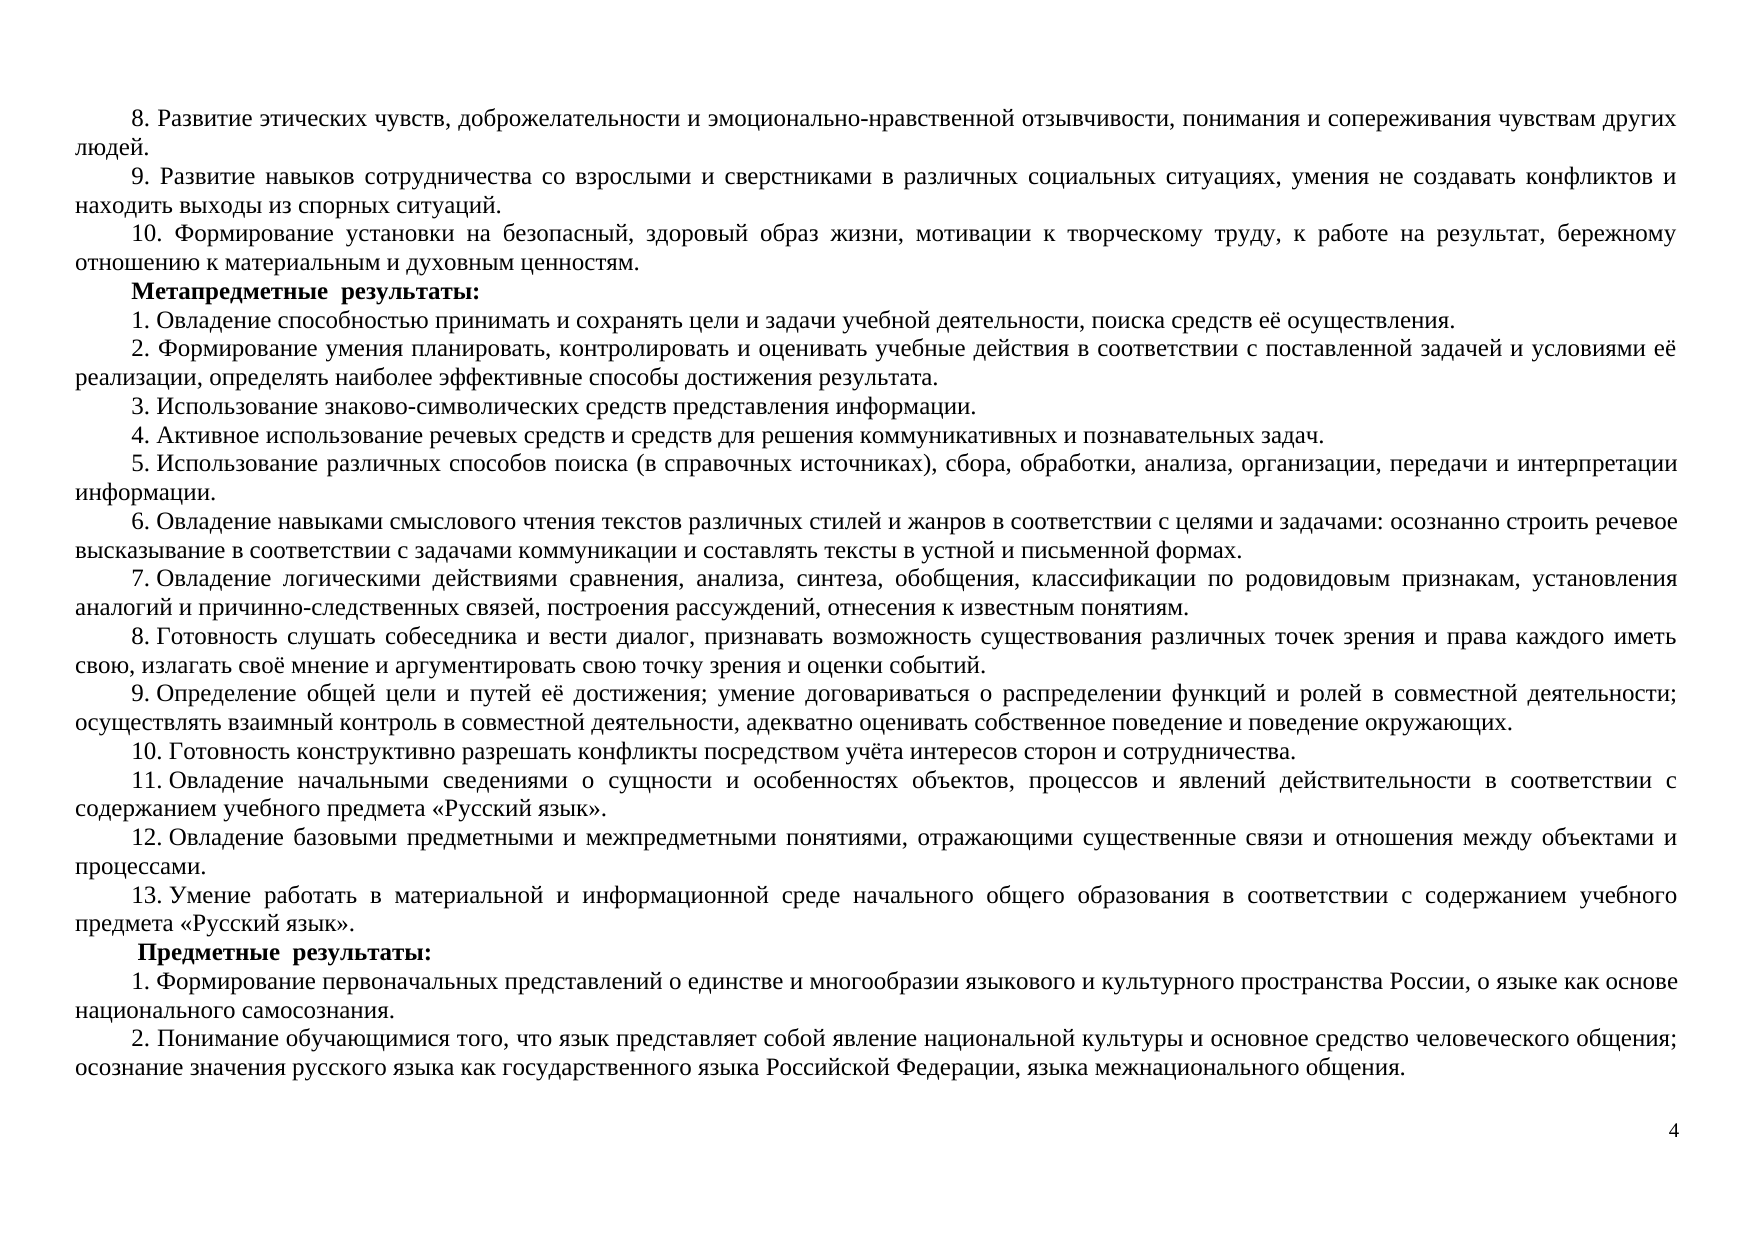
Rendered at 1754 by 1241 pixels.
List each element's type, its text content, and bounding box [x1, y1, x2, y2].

text 2. Понимание обучающимися того, что язык представляет собой явление национальной культуры и основное средство человеческого общения; осознание значения русского языка как государственного языка Российской Федерации, языка межнационального общения. [75, 1023, 1679, 1081]
text 3. Использование знаково-символических средств представления информации. [75, 391, 1679, 420]
text 10. Готовность конструктивно разрешать конфликты посредством учёта интересов сторон и сотрудничества. [75, 736, 1679, 765]
text 9. Развитие навыков сотрудничества со взрослыми и сверстниками в различных социальных ситуациях, умения не создавать конфликтов и находить выходы из спорных ситуаций. [75, 161, 1679, 218]
text Метапредметные результаты: [75, 276, 1679, 305]
text 9. Определение общей цели и путей её достижения; умение договариваться о распределении функций и ролей в совместной деятельности; осуществлять взаимный контроль в совместной деятельности, адекватно оценивать собственное поведение и поведение окружающих. [75, 678, 1679, 736]
text 6. Овладение навыками смыслового чтения текстов различных стилей и жанров в соответствии с целями и задачами: осознанно строить речевое высказывание в соответствии с задачами коммуникации и составлять тексты в устной и письменной формах. [75, 506, 1679, 563]
text 8. Готовность слушать собеседника и вести диалог, признавать возможность существования различных точек зрения и права каждого иметь свою, излагать своё мнение и аргументировать свою точку зрения и оценки событий. [75, 621, 1679, 678]
text 1. Овладение способностью принимать и сохранять цели и задачи учебной деятельности, поиска средств её осуществления. [75, 305, 1679, 333]
text 13. Умение работать в материальной и информационной среде начального общего образования в соответствии с содержанием учебного предмета «Русский язык». [75, 880, 1679, 937]
text 12. Овладение базовыми предметными и межпредметными понятиями, отражающими существенные связи и отношения между объектами и процессами. [75, 822, 1679, 880]
text 8. Развитие этических чувств, доброжелательности и эмоционально-нравственной отзывчивости, понимания и сопереживания чувствам других людей. [75, 103, 1679, 161]
text 10. Формирование установки на безопасный, здоровый образ жизни, мотивации к творческому труду, к работе на результат, бережному отношению к материальным и духовным ценностям. [75, 218, 1679, 276]
text 7. Овладение логическими действиями сравнения, анализа, синтеза, обобщения, классификации по родовидовым признакам, установления аналогий и причинно-следственных связей, построения рассуждений, отнесения к известным понятиям. [75, 563, 1679, 621]
text Предметные результаты: [75, 937, 1679, 966]
text 1. Формирование первоначальных представлений о единстве и многообразии языкового и культурного пространства России, о языке как основе национального самосознания. [75, 966, 1679, 1023]
text 4. Активное использование речевых средств и средств для решения коммуникативных и познавательных задач. [75, 420, 1679, 448]
text 2. Формирование умения планировать, контролировать и оценивать учебные действия в соответствии с поставленной задачей и условиями её реализации, определять наиболее эффективные способы достижения результата. [75, 333, 1679, 391]
text 5. Использование различных способов поиска (в справочных источниках), сбора, обработки, анализа, организации, передачи и интерпретации информации. [75, 448, 1679, 506]
text 11. Овладение начальными сведениями о сущности и особенностях объектов, процессов и явлений действительности в соответствии с содержанием учебного предмета «Русский язык». [75, 765, 1679, 822]
